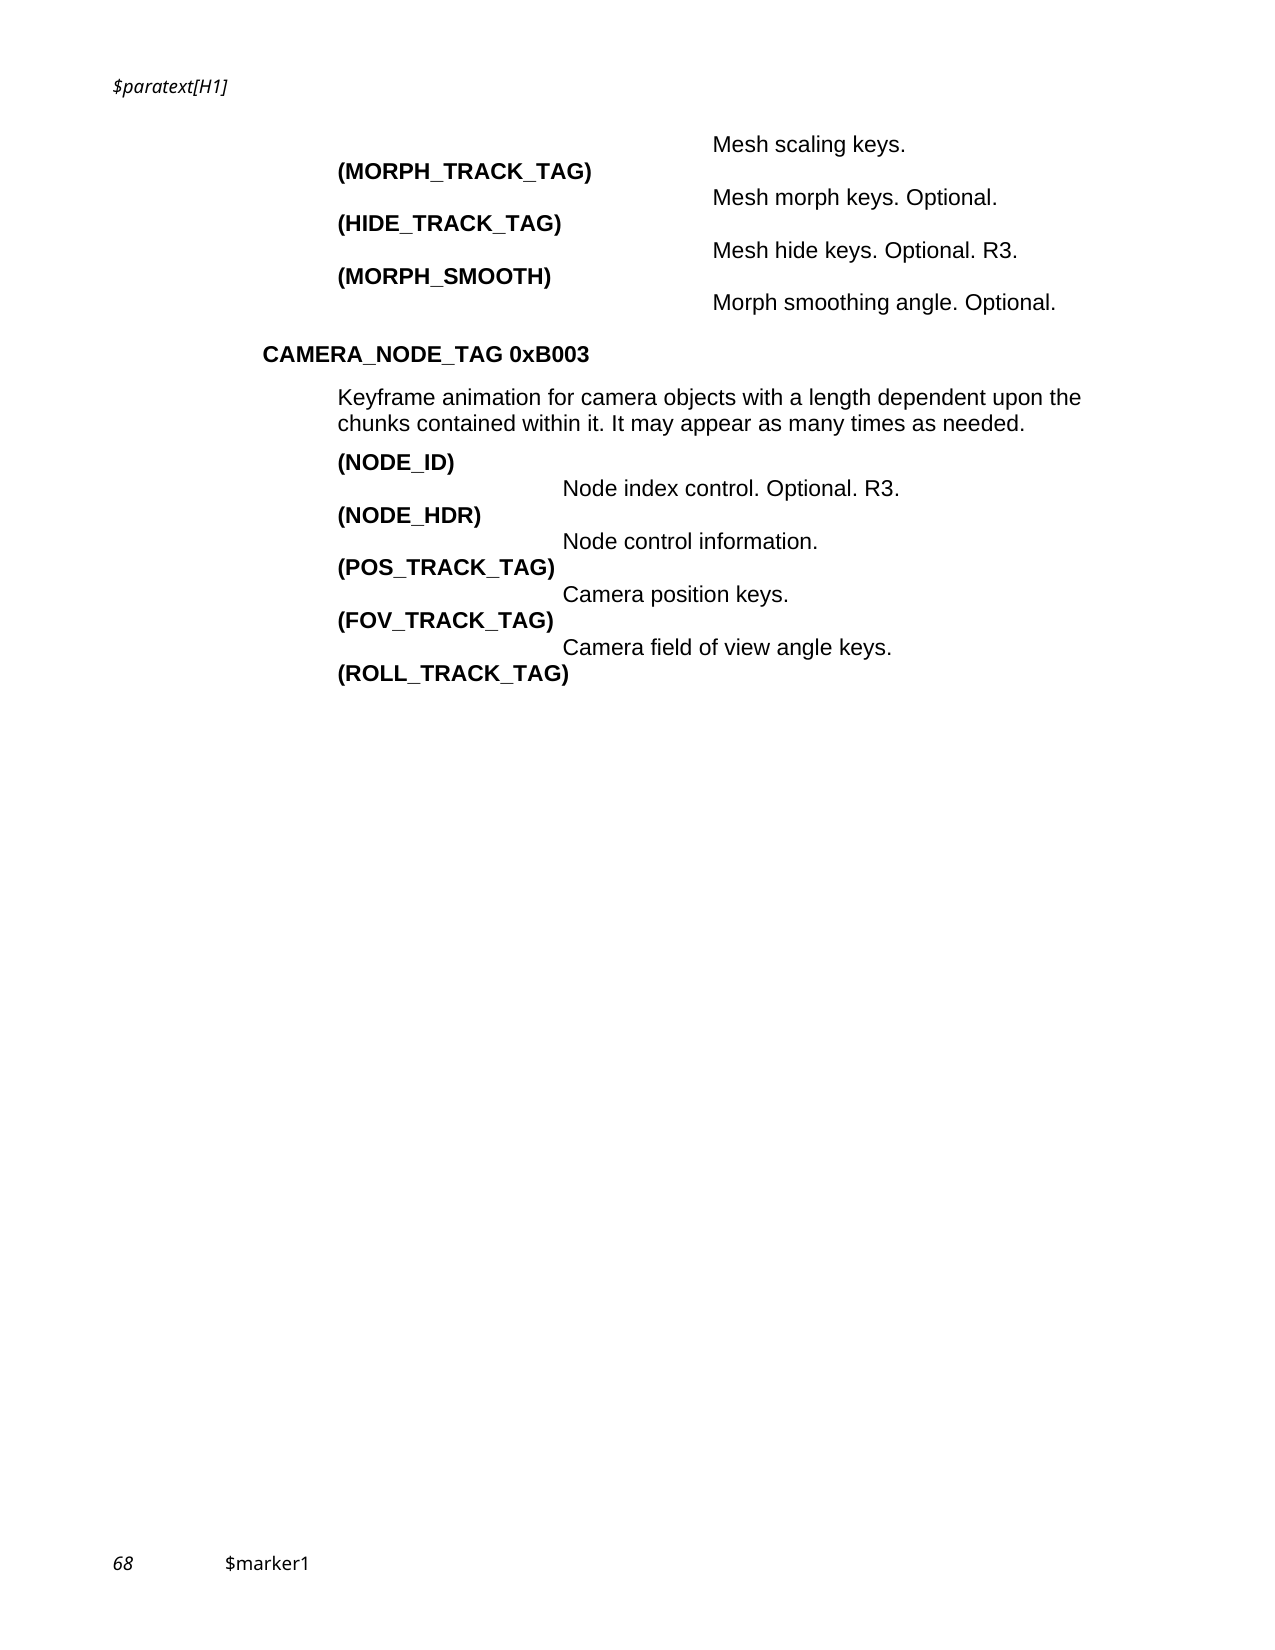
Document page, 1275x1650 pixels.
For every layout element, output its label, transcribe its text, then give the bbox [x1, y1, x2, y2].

text (MORPH_SMOOTH) [337, 263, 900, 289]
text Node index control. Optional. R3. [562, 475, 1125, 502]
text Mesh morph keys. Optional. [712, 184, 1125, 210]
text (POS_TRACK_TAG) [337, 554, 900, 581]
text (ROLL_TRACK_TAG) [337, 660, 900, 686]
text (HIDE_TRACK_TAG) [337, 210, 900, 237]
text CAMERA_NODE_TAG 0xB003 [262, 341, 1125, 367]
text Keyframe animation for camera objects with a length dependent upon the chunks contained within it. It may appear as many times as needed. [337, 384, 1125, 436]
text (FOV_TRACK_TAG) [337, 607, 900, 633]
text Camera field of view angle keys. [562, 633, 1125, 660]
text (MORPH_TRACK_TAG) [337, 158, 900, 184]
text Mesh hide keys. Optional. R3. [712, 237, 1125, 263]
text Node control information. [562, 528, 1125, 554]
text Mesh scaling keys. [712, 131, 1125, 158]
text Camera position keys. [562, 581, 1125, 607]
text Morph smoothing angle. Optional. [712, 289, 1125, 316]
text (NODE_ID) [337, 449, 900, 475]
text (NODE_HDR) [337, 502, 900, 528]
